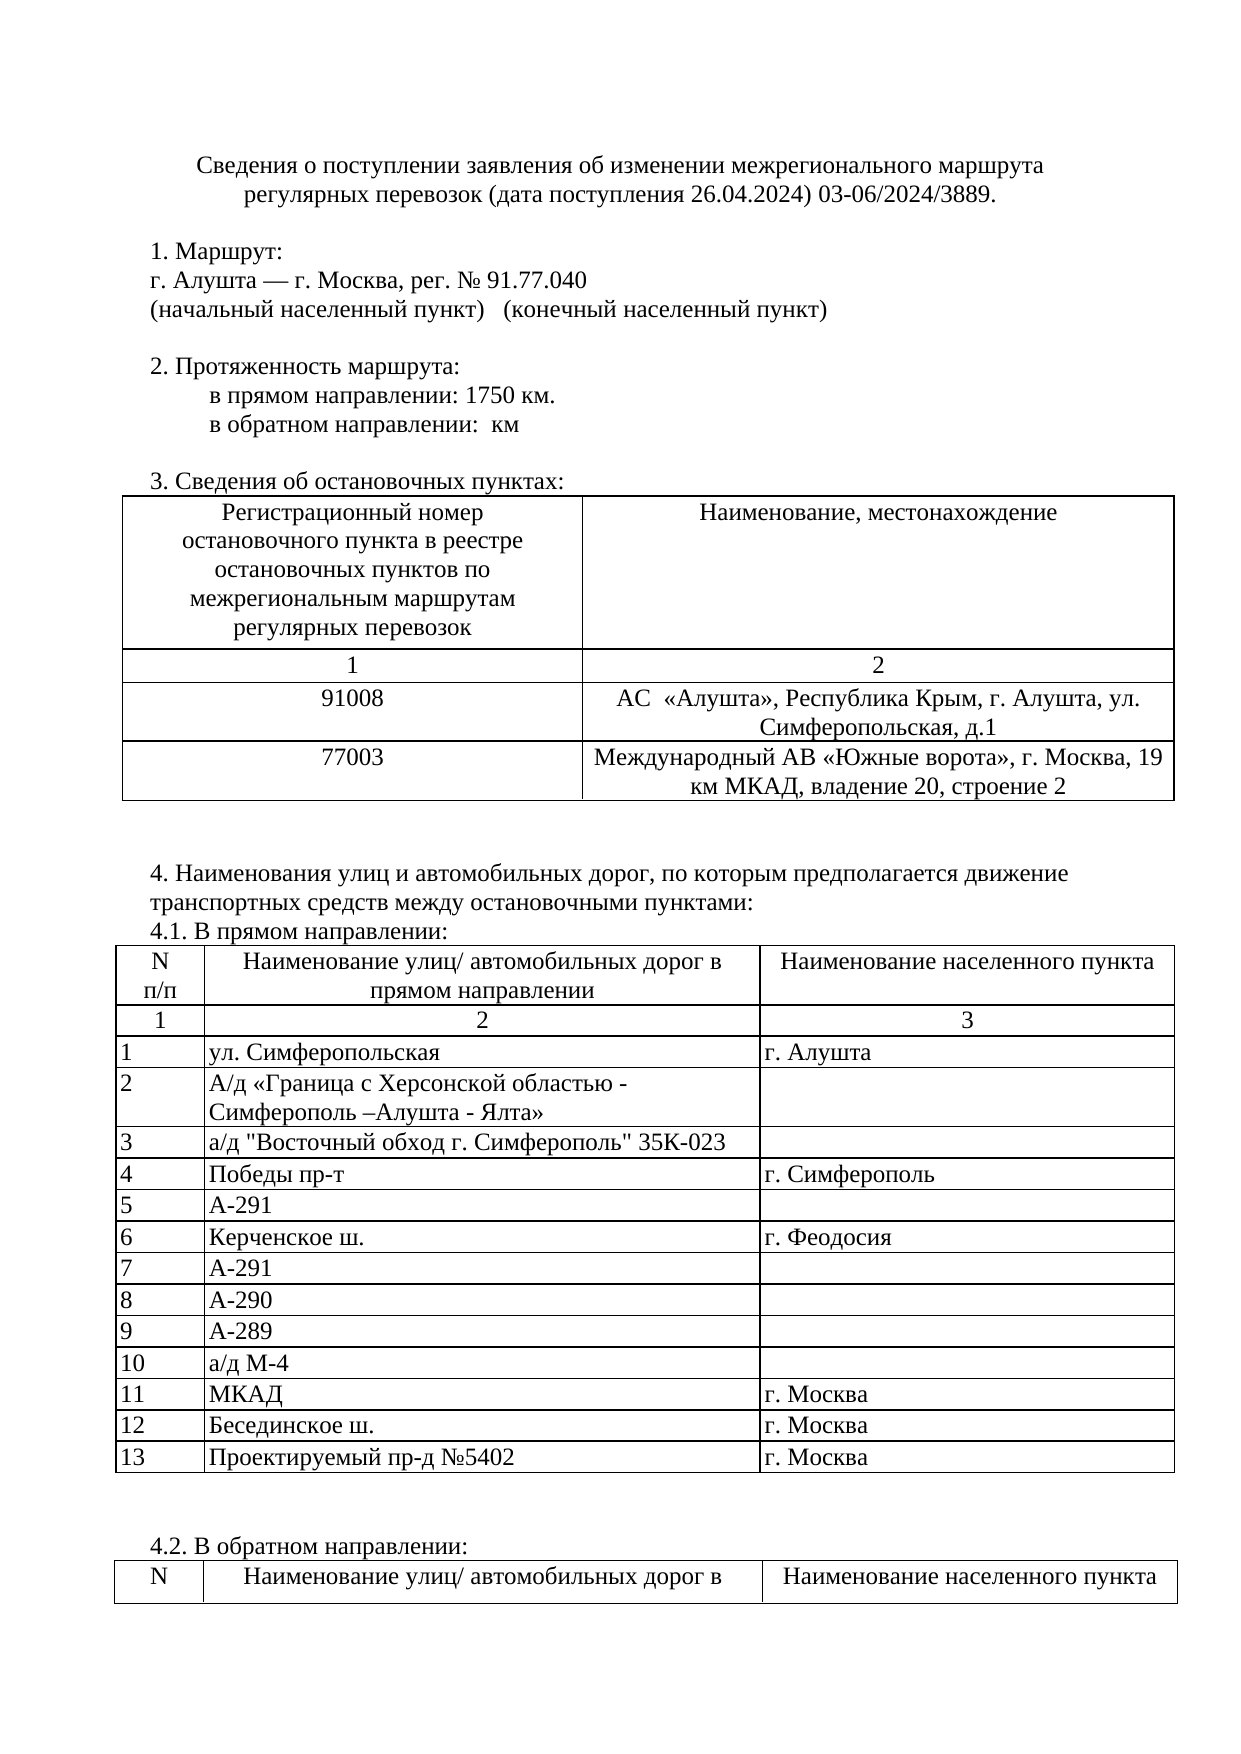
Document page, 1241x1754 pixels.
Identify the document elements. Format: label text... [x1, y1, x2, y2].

table_cell А-291 [205, 1190, 759, 1220]
text (начальный населенный пункт) (конечный населенный пункт) [150, 294, 1090, 322]
text 4.1. В прямом направлении: [150, 916, 1090, 945]
text в обратном направлении: км [150, 409, 1090, 437]
table_header N п/п [115, 1561, 203, 1602]
table_cell [761, 1253, 1174, 1283]
table_cell 9 [117, 1316, 204, 1346]
table_cell 1 [117, 1006, 204, 1035]
table_cell г. Москва [761, 1442, 1174, 1472]
table_cell 91008 [123, 683, 582, 740]
table_cell [761, 1190, 1174, 1220]
table_cell [761, 1127, 1174, 1157]
table_cell 11 [117, 1379, 204, 1409]
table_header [763, 1561, 1177, 1602]
table_cell [761, 1316, 1174, 1346]
table_cell Керченское ш. [205, 1222, 759, 1252]
table_cell а/д "Восточный обход г. Симферополь" 35К-023 [205, 1127, 759, 1157]
text 1. Маршрут: [150, 236, 1090, 265]
table_header Наименование, местонахождение [583, 497, 1173, 648]
table_cell 10 [117, 1348, 204, 1377]
table_cell а/д М-4 [205, 1348, 759, 1377]
table_cell 3 [117, 1127, 204, 1157]
table_header N п/п [117, 946, 204, 1004]
text г. Алушта — г. Москва, рег. № 91.77.040 [150, 265, 1090, 294]
table_cell АС «Алушта», Республика Крым, г. Алушта, ул. Симферопольская, д.1 [583, 683, 1173, 740]
table_header Регистрационный номер остановочного пункта в реестре остановочных пунктов по межрегиональным маршрутам регулярных перевозок [123, 497, 582, 648]
table_cell [761, 1068, 1174, 1126]
table_cell МКАД [205, 1379, 759, 1409]
table_cell А/д «Граница с Херсонской областью - Симферополь –Алушта - Ялта» [205, 1068, 759, 1126]
table_header Наименование улиц/ автомобильных дорог в прямом направлении [205, 946, 759, 1004]
table_cell 4 [117, 1159, 204, 1189]
table_cell [761, 1348, 1174, 1377]
table_cell 3 [761, 1006, 1174, 1035]
table_cell А-291 [205, 1253, 759, 1283]
text 3. Сведения об остановочных пунктах: [150, 466, 1090, 495]
table_cell г. Симферополь [761, 1159, 1174, 1189]
table_cell 2 [583, 650, 1173, 681]
text 2. Протяженность маршрута: [150, 351, 1090, 380]
text Сведения о поступлении заявления об изменении межрегионального маршрута регулярных перевозок (дата поступления 26.04.2024) 03-06/2024/3889. [150, 150, 1090, 207]
table_cell Победы пр-т [205, 1159, 759, 1189]
table_cell 2 [117, 1068, 204, 1126]
table_cell 13 [117, 1442, 204, 1472]
table_cell Международный АВ «Южные ворота», г. Москва, 19 км МКАД, владение 20, строение 2 [583, 742, 1173, 799]
table_cell 77003 [123, 742, 582, 799]
table_cell 6 [117, 1222, 204, 1252]
table_cell ул. Симферопольская [205, 1037, 759, 1067]
table_cell 7 [117, 1253, 204, 1283]
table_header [204, 1561, 762, 1602]
table_cell А-289 [205, 1316, 759, 1346]
table_cell [761, 1285, 1174, 1314]
table_cell г. Алушта [761, 1037, 1174, 1067]
table_cell г. Москва [761, 1379, 1174, 1409]
table_cell г. Феодосия [761, 1222, 1174, 1252]
table_cell 1 [117, 1037, 204, 1067]
table_header Наименование населенного пункта [761, 946, 1174, 1004]
table_cell А-290 [205, 1285, 759, 1314]
text в прямом направлении: 1750 км. [150, 380, 1090, 409]
table_cell 1 [123, 650, 582, 681]
table_cell Бесединское ш. [205, 1411, 759, 1440]
table_cell г. Москва [761, 1411, 1174, 1440]
table_cell Проектируемый пр-д №5402 [205, 1442, 759, 1472]
text 4. Наименования улиц и автомобильных дорог, по которым предполагается движение транспортных средств между остановочными пунктами: [150, 858, 1090, 916]
text 4.2. В обратном направлении: [150, 1531, 1090, 1560]
table_cell 8 [117, 1285, 204, 1314]
table_cell 2 [205, 1006, 759, 1035]
table_cell 12 [117, 1411, 204, 1440]
table_cell 5 [117, 1190, 204, 1220]
